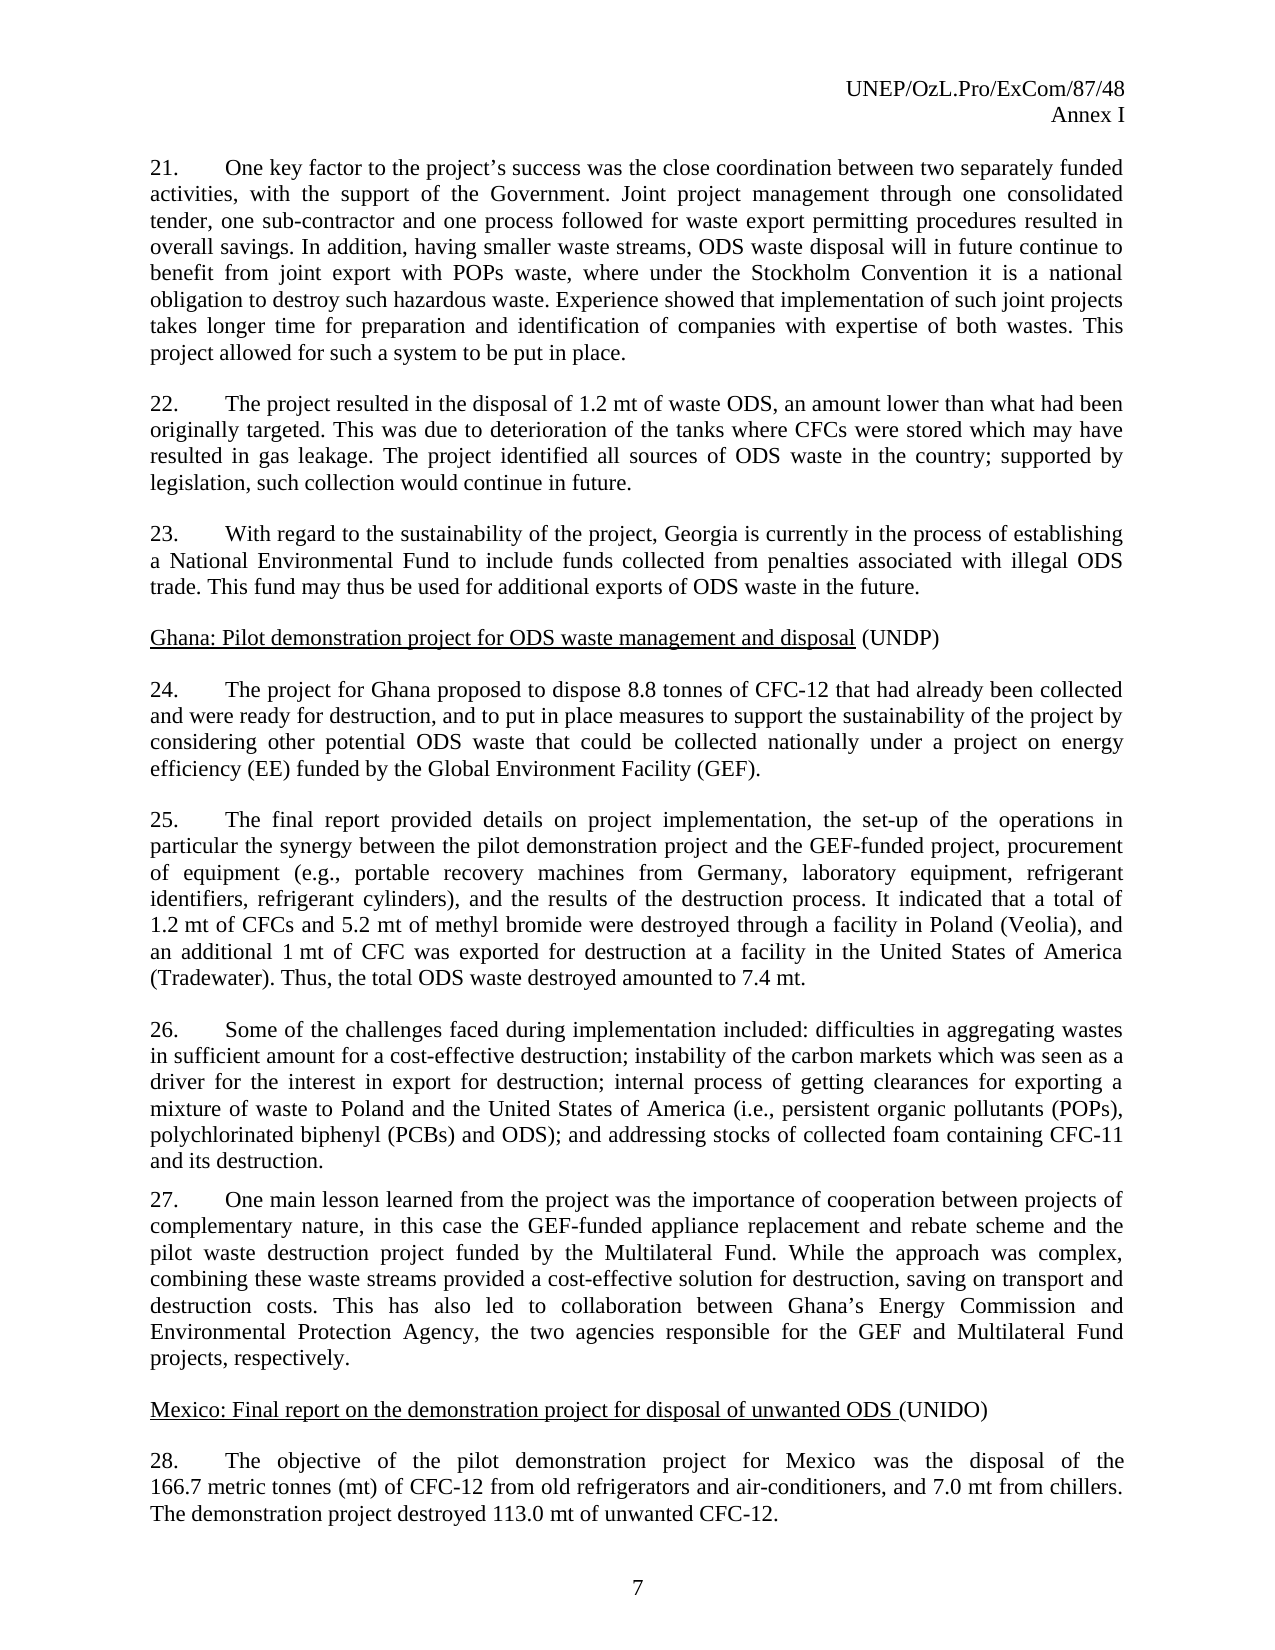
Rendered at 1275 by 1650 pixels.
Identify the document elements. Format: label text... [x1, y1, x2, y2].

text Mexico: Final report on the demonstration project for disposal of unwanted ODS (UNIDO) [150, 1396, 1125, 1422]
subtitle With regard to the sustainability of the project, Georgia is currently in the process of establishing a National Environmental Fund to include funds collected from penalties associated with illegal ODS trade. This fund may thus be used for additional exports of ODS waste in the future. [150, 520, 1125, 599]
subtitle The final report provided details on project implementation, the set-up of the operations in particular the synergy between the pilot demonstration project and the GEF-funded project, procurement of equipment (e.g., portable recovery machines from Germany, laboratory equipment, refrigerant identifiers, refrigerant cylinders), and the results of the destruction process. It indicated that a total of 1.2 mt of CFCs and 5.2 mt of methyl bromide were destroyed through a facility in Poland (Veolia), and an additional 1 mt of CFC was exported for destruction at a facility in the United States of America (Tradewater). Thus, the total ODS waste destroyed amounted to 7.4 mt. [150, 806, 1125, 991]
subtitle The project for Ghana proposed to dispose 8.8 tonnes of CFC-12 that had already been collected and were ready for destruction, and to put in place measures to support the sustainability of the project by considering other potential ODS waste that could be collected nationally under a project on energy efficiency (EE) funded by the Global Environment Facility (GEF). [150, 676, 1125, 781]
subtitle The objective of the pilot demonstration project for Mexico was the disposal of the 166.7 metric tonnes (mt) of CFC-12 from old refrigerators and air-conditioners, and 7.0 mt from chillers. The demonstration project destroyed 113.0 mt of unwanted CFC-12. [150, 1447, 1125, 1526]
subtitle Some of the challenges faced during implementation included: difficulties in aggregating wastes in sufficient amount for a cost-effective destruction; instability of the carbon markets which was seen as a driver for the interest in export for destruction; internal process of getting clearances for exporting a mixture of waste to Poland and the United States of America (i.e., persistent organic pollutants (POPs), polychlorinated biphenyl (PCBs) and ODS); and addressing stocks of collected foam containing CFC-11 and its destruction. [150, 1016, 1125, 1174]
subtitle One key factor to the project’s success was the close coordination between two separately funded activities, with the support of the Government. Joint project management through one consolidated tender, one sub-contractor and one process followed for waste export permitting procedures resulted in overall savings. In addition, having smaller waste streams, ODS waste disposal will in future continue to benefit from joint export with POPs waste, where under the Stockholm Convention it is a national obligation to destroy such hazardous waste. Experience showed that implementation of such joint projects takes longer time for preparation and identification of companies with expertise of both wastes. This project allowed for such a system to be put in place. [150, 154, 1125, 365]
text Ghana: Pilot demonstration project for ODS waste management and disposal (UNDP) [150, 624, 1125, 651]
subtitle The project resulted in the disposal of 1.2 mt of waste ODS, an amount lower than what had been originally targeted. This was due to deterioration of the tanks where CFCs were stored which may have resulted in gas leakage. The project identified all sources of ODS waste in the country; supported by legislation, such collection would continue in future. [150, 390, 1125, 495]
subtitle One main lesson learned from the project was the importance of cooperation between projects of complementary nature, in this case the GEF-funded appliance replacement and rebate scheme and the pilot waste destruction project funded by the Multilateral Fund. While the approach was complex, combining these waste streams provided a cost-effective solution for destruction, saving on transport and destruction costs. This has also led to collaboration between Ghana’s Energy Commission and Environmental Protection Agency, the two agencies responsible for the GEF and Multilateral Fund projects, respectively. [150, 1186, 1125, 1371]
